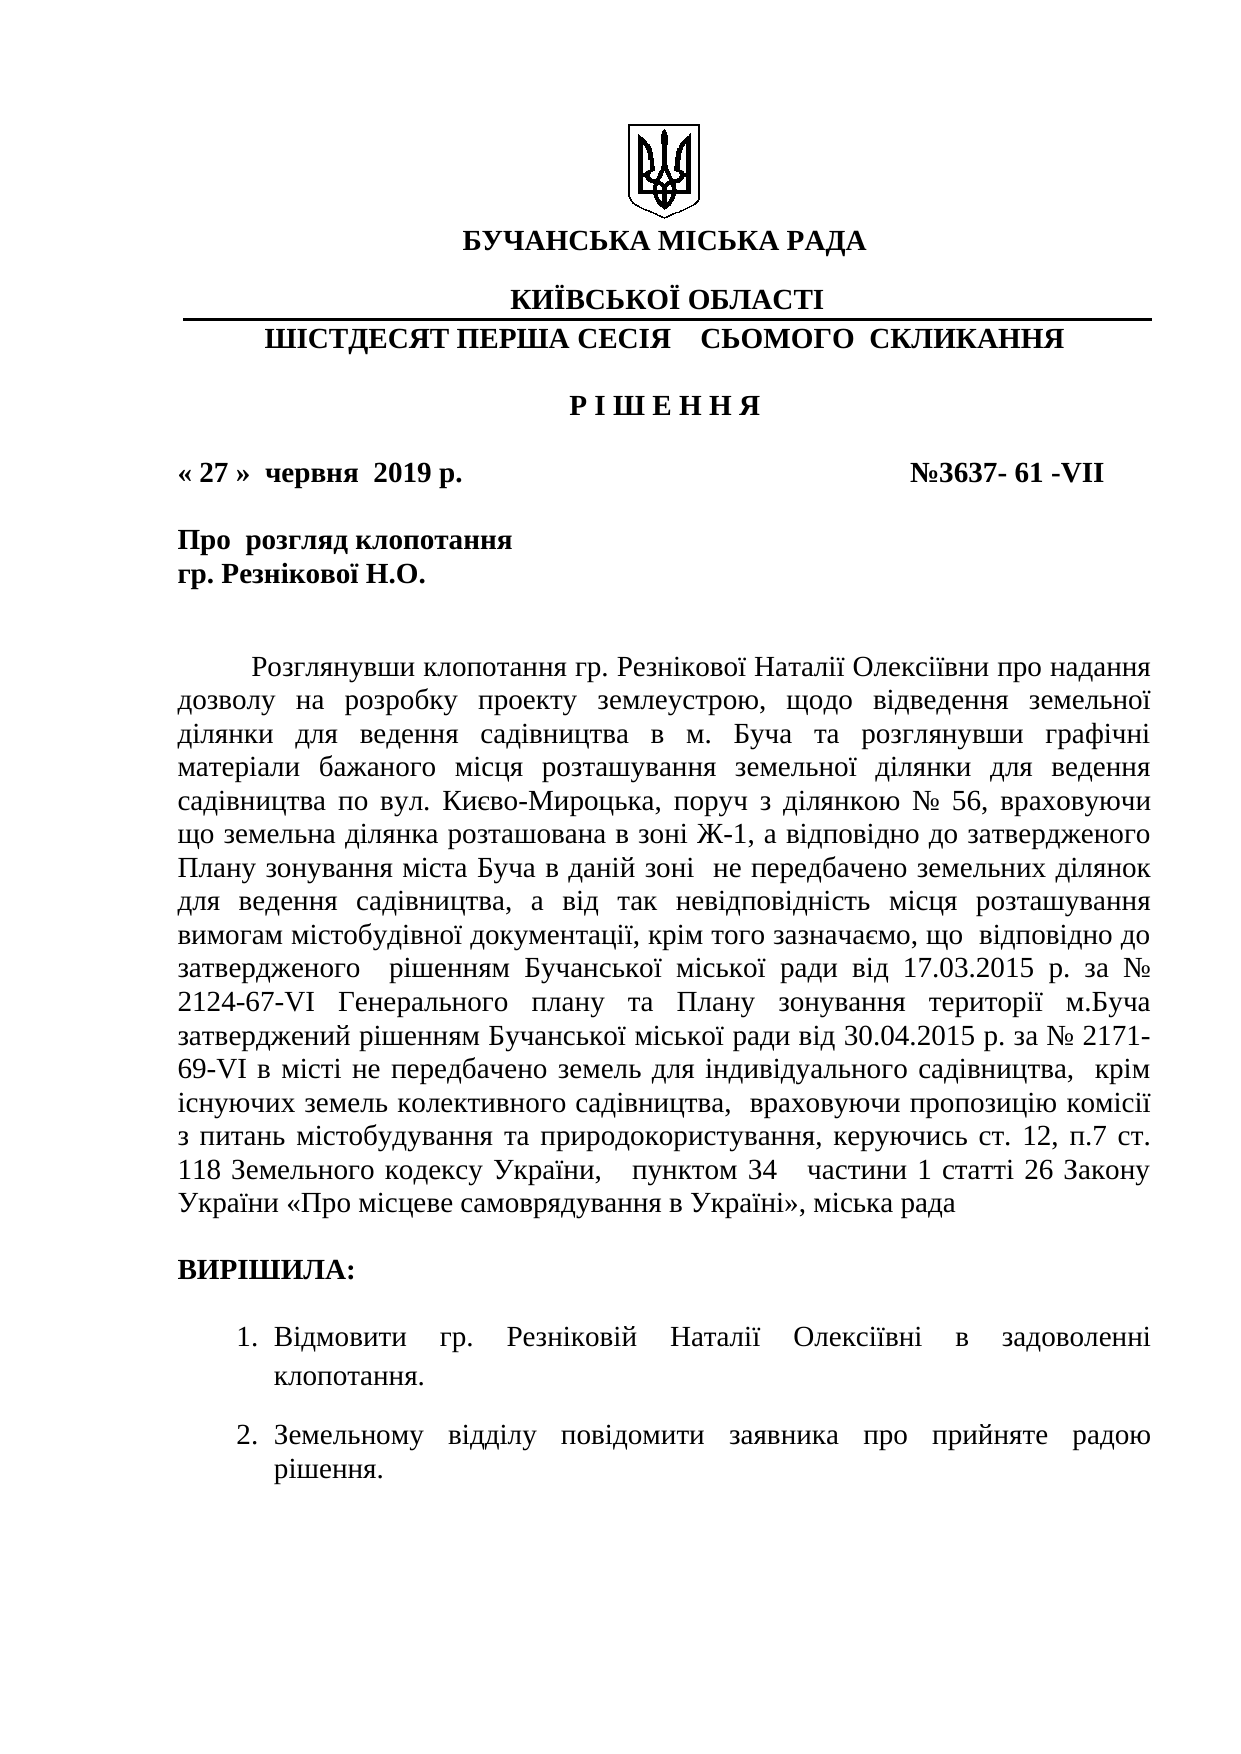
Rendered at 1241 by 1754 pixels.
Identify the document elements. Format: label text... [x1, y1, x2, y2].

list Відмовити гр. Резніковій Наталії Олексіївні в задоволенні клопотання. [236, 1319, 1152, 1392]
text КИЇВСЬКОЇ ОБЛАСТІ [183, 282, 1152, 318]
text Р І Ш Е Н Н Я [177, 388, 1152, 422]
text ВИРІШИЛА: [177, 1252, 1152, 1286]
text гр. Резнікової Н.О. [177, 556, 1152, 589]
list Земельному відділу повідомити заявника про прийняте радою рішення. [236, 1417, 1152, 1484]
text Розглянувши клопотання гр. Резнікової Наталії Олексіївни про надання дозволу на розробку проекту землеустрою, щодо відведення земельної ділянки для ведення садівництва в м. Буча та розглянувши графічні матеріали бажаного місця розташування земельної ділянки для ведення садівництва по вул. Києво-Мироцька, поруч з ділянкою № 56, враховуючи що земельна ділянка розташована в зоні Ж-1, а відповідно до затвердженого Плану зонування міста Буча в даній зоні не передбачено земельних ділянок для ведення садівництва, а від так невідповідність місця розташування вимогам містобудівної документації, крім того зазначаємо, що відповідно до затвердженого рішенням Бучанської міської ради від 17.03.2015 р. за № 2124-67-VІ Генерального плану та Плану зонування території м.Буча затверджений рішенням Бучанської міської ради від 30.04.2015 р. за № 2171-69-VІ в місті не передбачено земель для індивідуального садівництва, крім існуючих земель колективного садівництва, враховуючи пропозицію комісії з питань містобудування та природокористування, керуючись ст. 12, п.7 ст. 118 Земельного кодексу України, пунктом 34 частини 1 статті 26 Закону України «Про місцеве самоврядування в Україні», міська рада [177, 649, 1152, 1219]
text ШІСТДЕСЯТ ПЕРША СЕСІЯ СЬОМОГО СКЛИКАННЯ [177, 321, 1152, 354]
text Про розгляд клопотання [177, 522, 1152, 556]
text « 27 » червня 2019 р. №3637- 61 -VІІ [177, 455, 1152, 489]
text БУЧАНСЬКА МІСЬКА РАДА [177, 223, 1152, 256]
